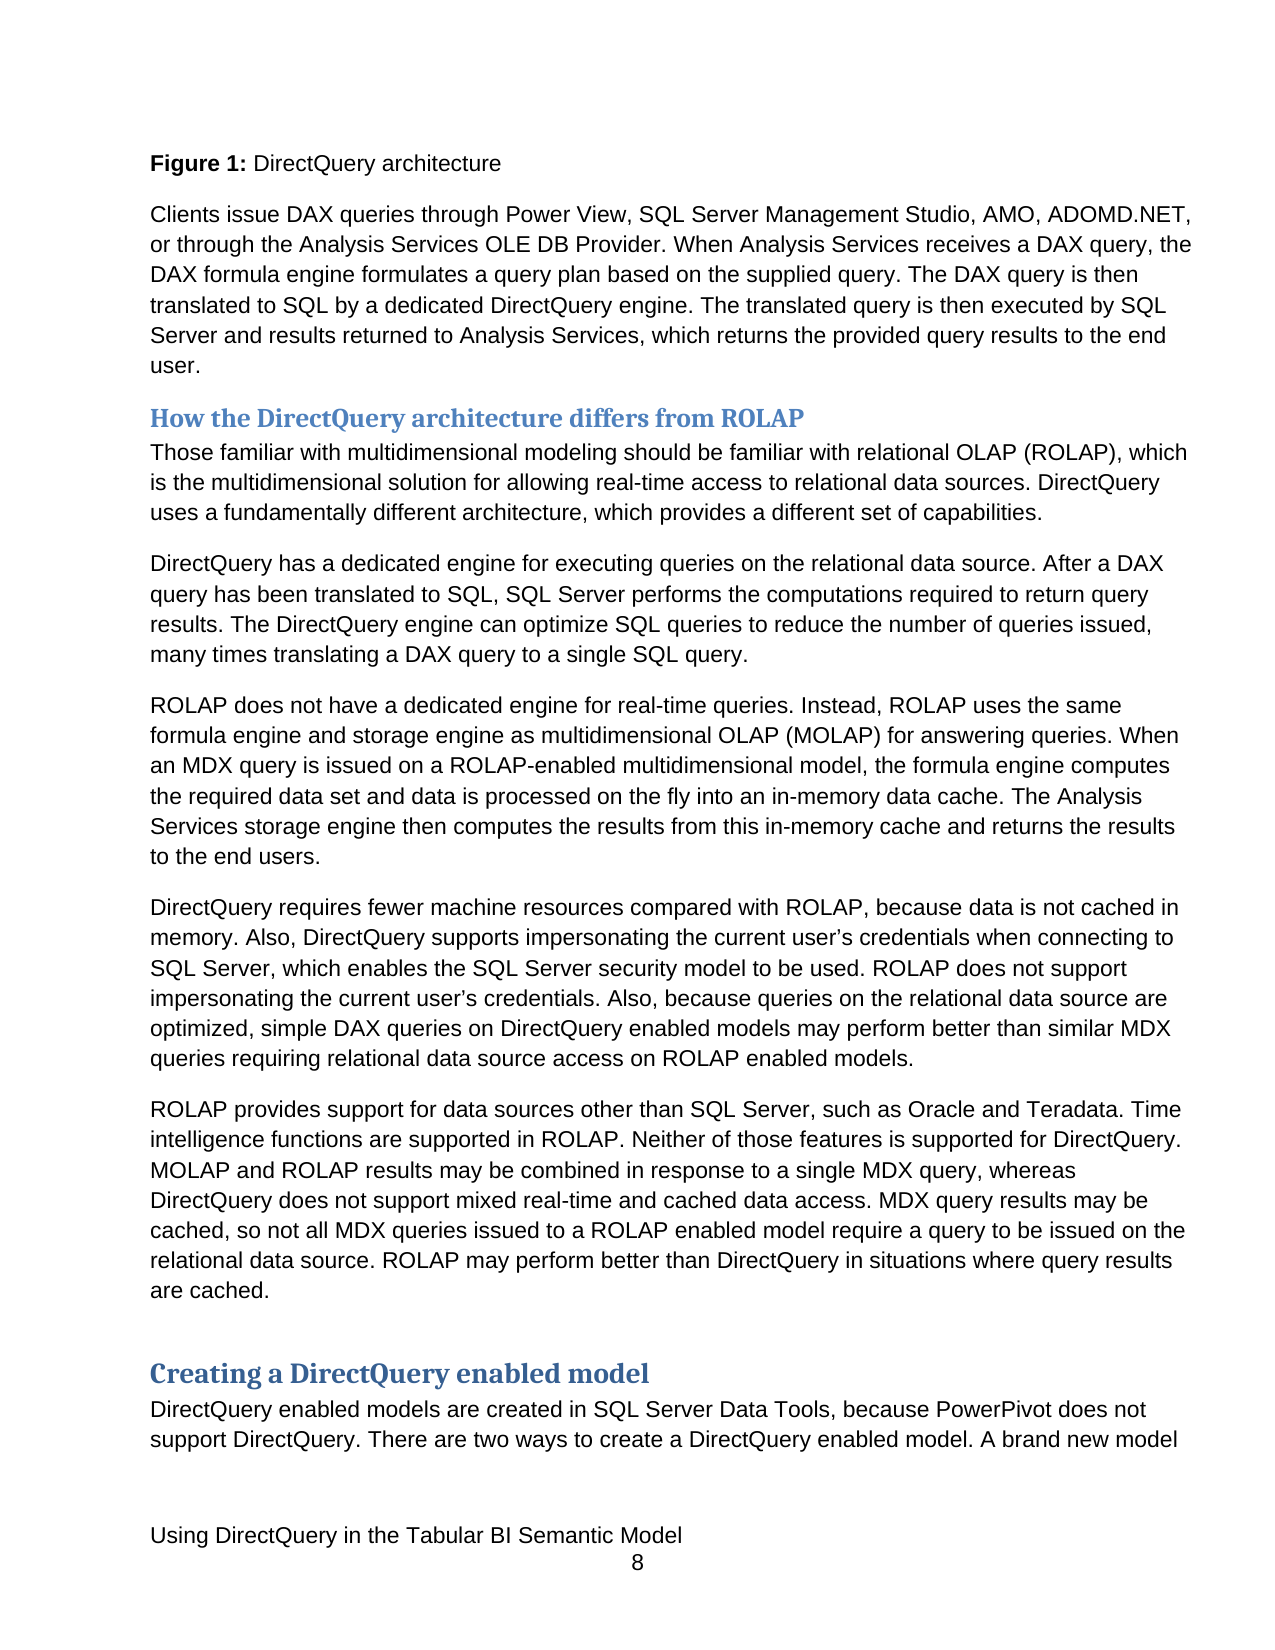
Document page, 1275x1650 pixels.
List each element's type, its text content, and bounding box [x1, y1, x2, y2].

subtitle Creating a DirectQuery enabled model [150, 1358, 1200, 1391]
text Those familiar with multidimensional modeling should be familiar with relational OLAP (ROLAP), which is the multidimensional solution for allowing real-time access to relational data sources. DirectQuery uses a fundamentally different architecture, which provides a different set of capabilities. [150, 439, 1200, 526]
text Clients issue DAX queries through Power View, SQL Server Management Studio, AMO, ADOMD.NET, or through the Analysis Services OLE DB Provider. When Analysis Services receives a DAX query, the DAX formula engine formulates a query plan based on the supplied query. The DAX query is then translated to SQL by a dedicated DirectQuery engine. The translated query is then executed by SQL Server and results returned to Analysis Services, which returns the provided query results to the end user. [150, 201, 1200, 378]
text ROLAP provides support for data sources other than SQL Server, such as Oracle and Teradata. Time intelligence functions are supported in ROLAP. Neither of those features is supported for DirectQuery. MOLAP and ROLAP results may be combined in response to a single MDX query, whereas DirectQuery does not support mixed real-time and cached data access. MDX query results may be cached, so not all MDX queries issued to a ROLAP enabled model require a query to be issued on the relational data source. ROLAP may perform better than DirectQuery in situations where query results are cached. [150, 1096, 1200, 1304]
text DirectQuery has a dedicated engine for executing queries on the relational data source. After a DAX query has been translated to SQL, SQL Server performs the computations required to return query results. The DirectQuery engine can optimize SQL queries to reduce the number of queries issued, many times translating a DAX query to a single SQL query. [150, 550, 1200, 667]
text Figure 1: DirectQuery architecture [150, 150, 1200, 176]
text DirectQuery requires fewer machine resources compared with ROLAP, because data is not cached in memory. Also, DirectQuery supports impersonating the current user’s credentials when connecting to SQL Server, which enables the SQL Server security model to be used. ROLAP does not support impersonating the current user’s credentials. Also, because queries on the relational data source are optimized, simple DAX queries on DirectQuery enabled models may perform better than similar MDX queries requiring relational data source access on ROLAP enabled models. [150, 894, 1200, 1071]
text ROLAP does not have a dedicated engine for real-time queries. Instead, ROLAP uses the same formula engine and storage engine as multidimensional OLAP (MOLAP) for answering queries. When an MDX query is issued on a ROLAP-enabled multidimensional model, the formula engine computes the required data set and data is processed on the fly into an in-memory data cache. The Analysis Services storage engine then computes the results from this in-memory cache and returns the results to the end users. [150, 692, 1200, 869]
subtitle How the DirectQuery architecture differs from ROLAP [150, 403, 1200, 434]
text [150, 1396, 1200, 1453]
